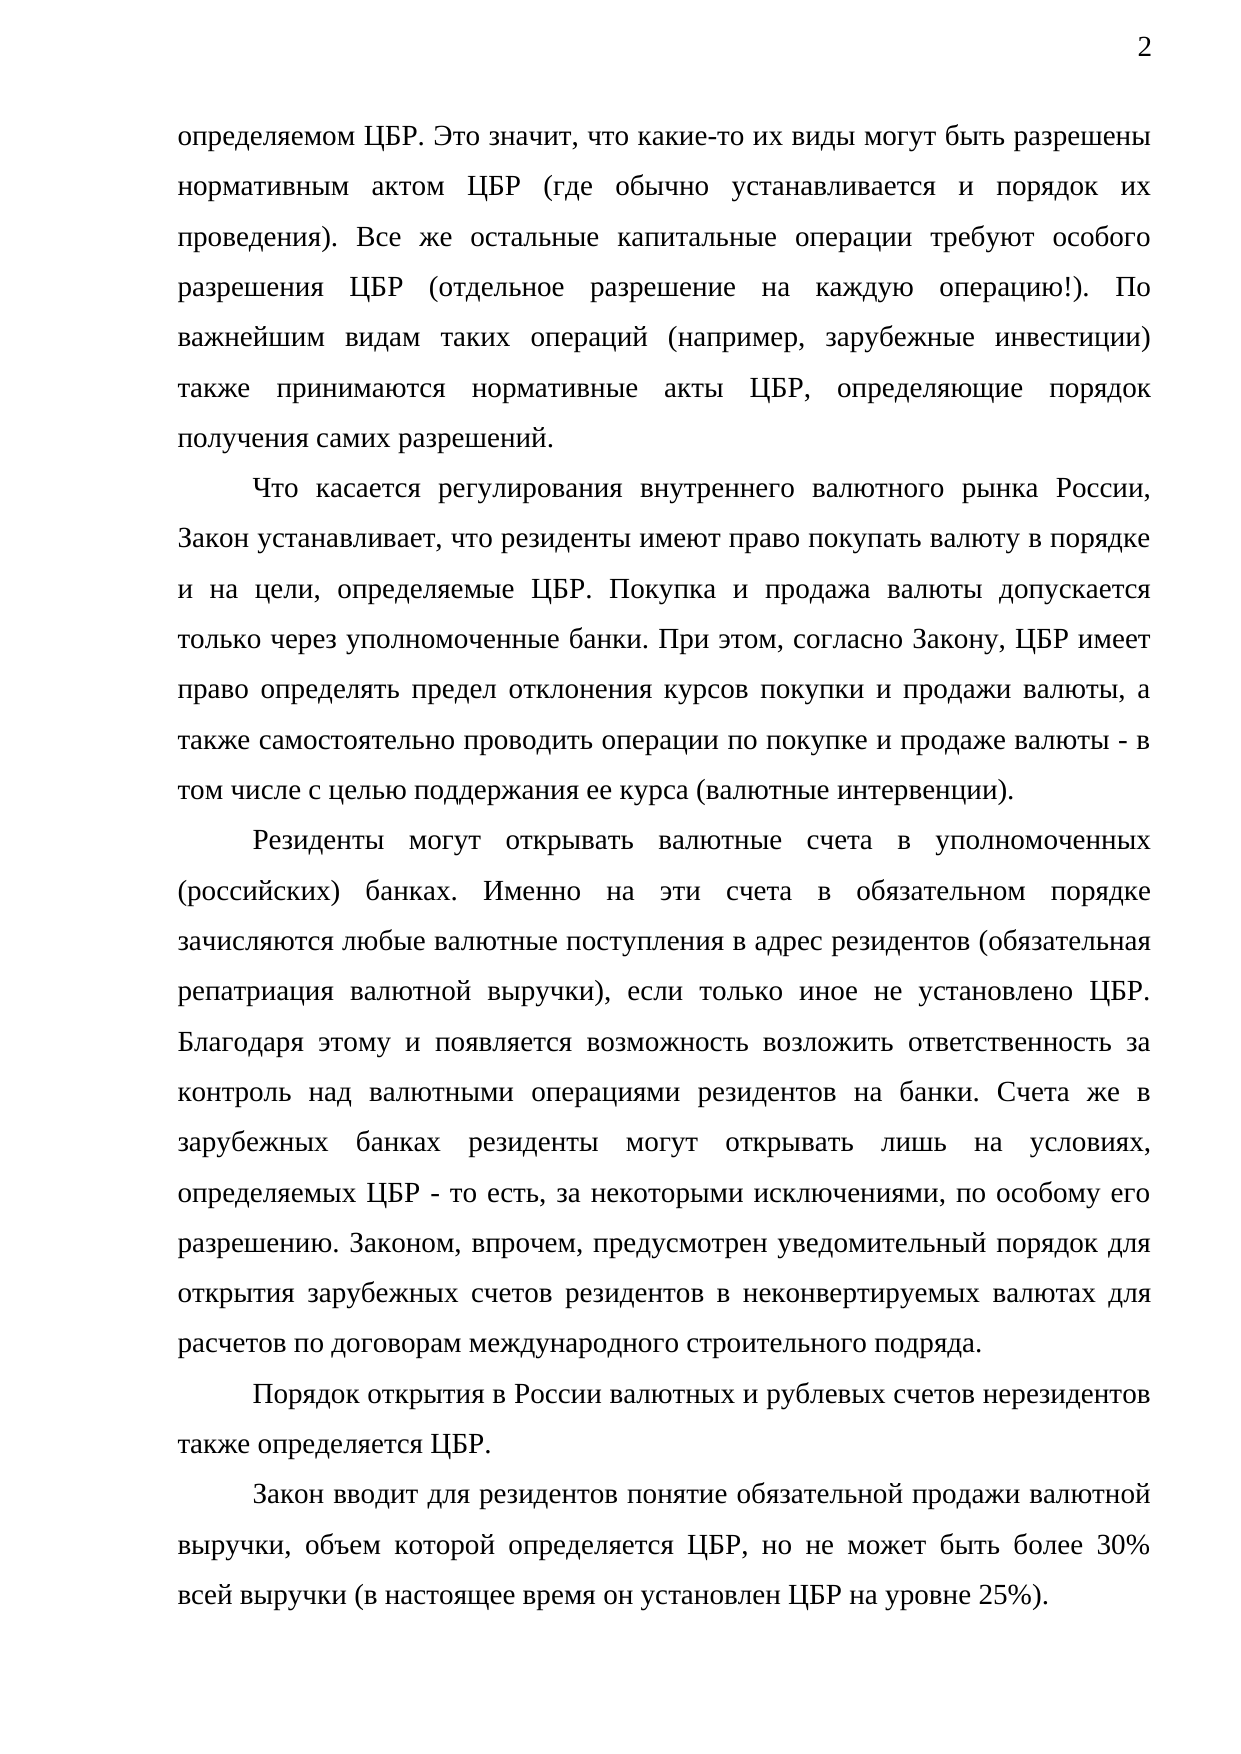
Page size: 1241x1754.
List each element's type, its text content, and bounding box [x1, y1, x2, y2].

text Резиденты могут открывать валютные счета в уполномоченных (российских) банках. Именно на эти счета в обязательном порядке зачисляются любые валютные поступления в адрес резидентов (обязательная репатриация валютной выручки), если только иное не установлено ЦБР. Благодаря этому и появляется возможность возложить ответственность за контроль над валютными операциями резидентов на банки. Счета же в зарубежных банках резиденты могут открывать лишь на условиях, определяемых ЦБР - то есть, за некоторыми исключениями, по особому его разрешению. Законом, впрочем, предусмотрен уведомительный порядок для открытия зарубежных счетов резидентов в неконвертируемых валютах для расчетов по договорам международного строительного подряда. [177, 822, 1152, 1359]
text Закон вводит для резидентов понятие обязательной продажи валютной выручки, объем которой определяется ЦБР, но не может быть более 30% всей выручки (в настоящее время он установлен ЦБР на уровне 25%). [177, 1477, 1152, 1611]
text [177, 118, 1152, 453]
text Порядок открытия в России валютных и рублевых счетов нерезидентов также определяется ЦБР. [177, 1376, 1152, 1460]
text Что касается регулирования внутреннего валютного рынка России, Закон устанавливает, что резиденты имеют право покупать валюту в порядке и на цели, определяемые ЦБР. Покупка и продажа валюты допускается только через уполномоченные банки. При этом, согласно Закону, ЦБР имеет право определять предел отклонения курсов покупки и продажи валюты, а также самостоятельно проводить операции по покупке и продаже валюты - в том числе с целью поддержания ее курса (валютные интервенции). [177, 470, 1152, 806]
